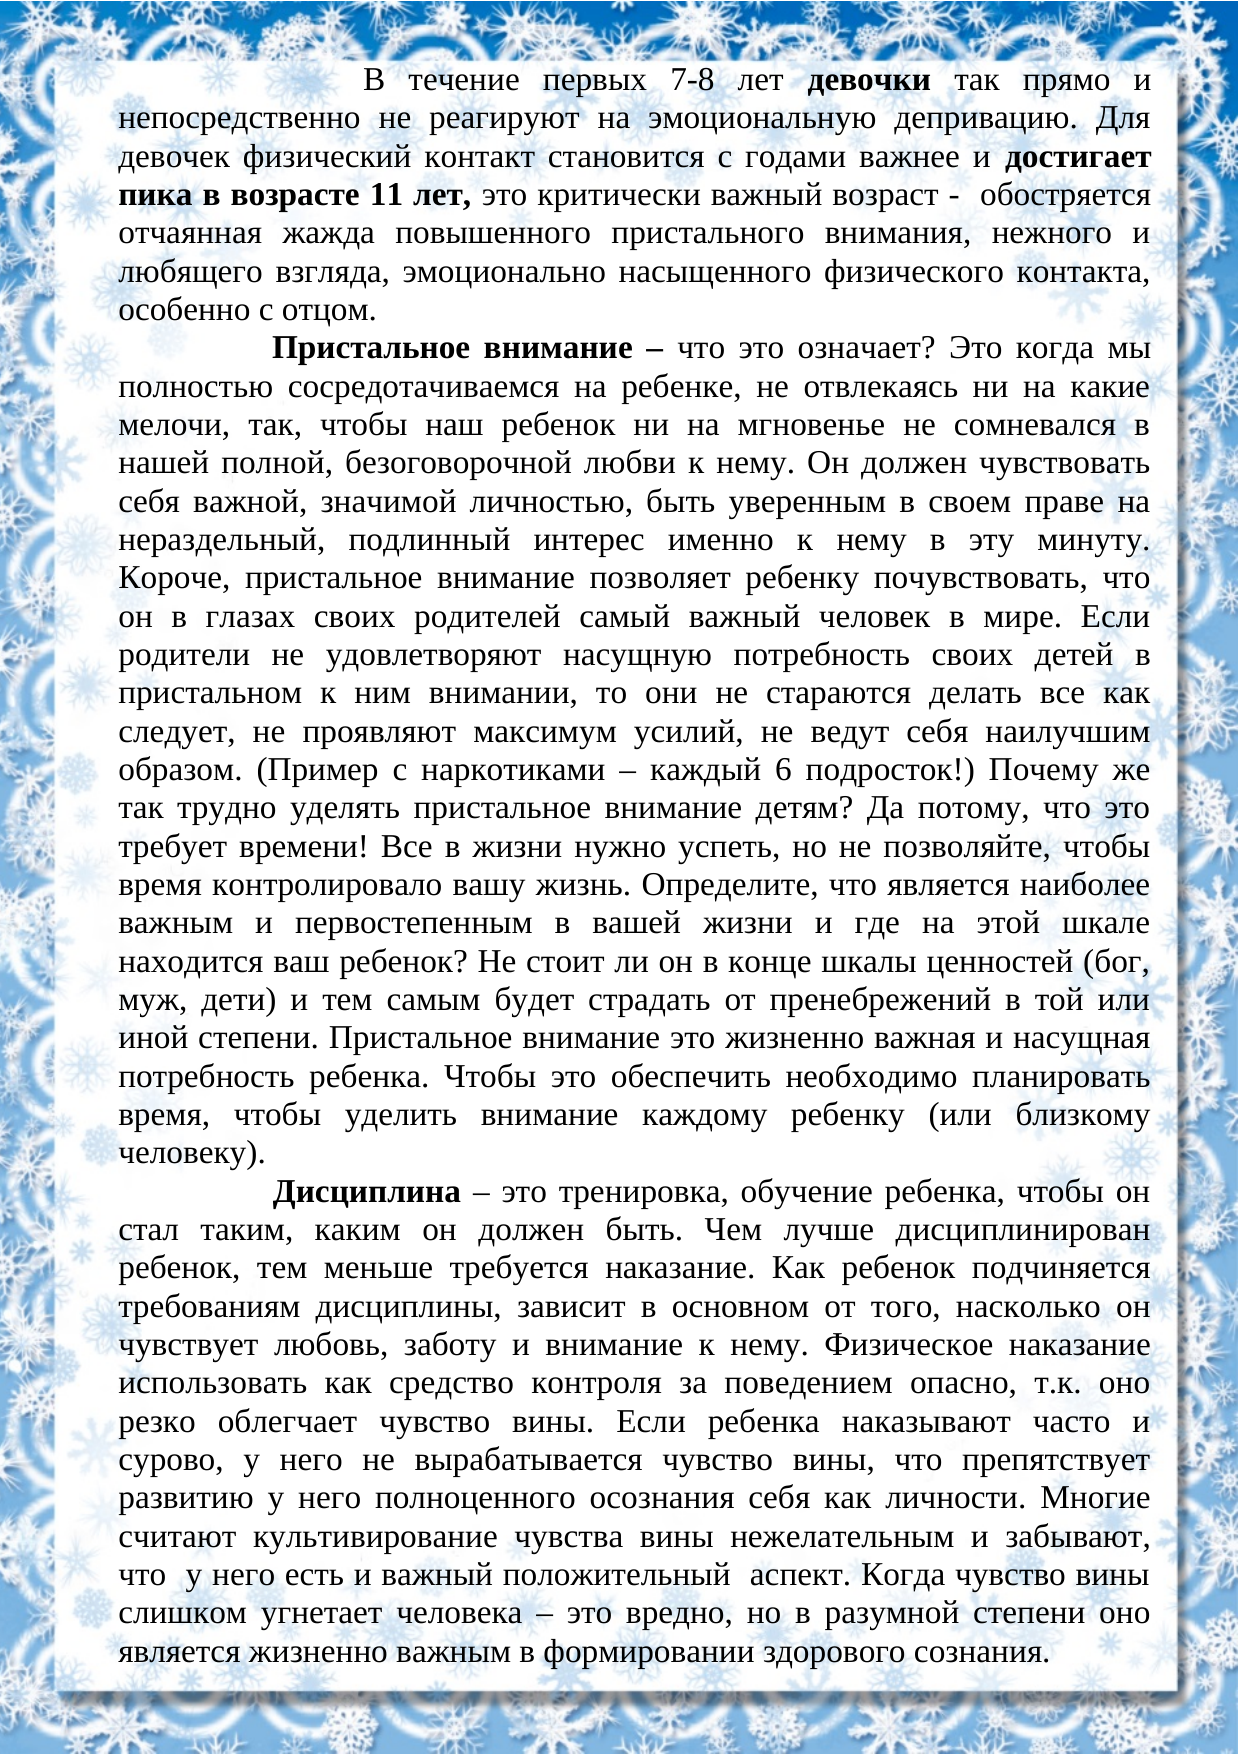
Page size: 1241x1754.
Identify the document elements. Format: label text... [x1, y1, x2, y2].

picture [0, 1, 1238, 1754]
text Дисциплина – это тренировка, обучение ребенка, чтобы он стал таким, каким он должен быть. Чем лучше дисциплинирован ребенок, тем меньше требуется наказание. Как ребенок подчиняется требованиям дисциплины, зависит в основном от того, насколько он чувствует любовь, заботу и внимание к нему. Физическое наказание использовать как средство контроля за поведением опасно, т.к. оно резко облегчает чувство вины. Если ребенка наказывают часто и сурово, у него не вырабатывается чувство вины, что препятствует развитию у него полноценного осознания себя как личности. Многие считают культивирование чувства вины нежелательным и забывают, что у него есть и важный положительный аспект. Когда чувство вины слишком угнетает человека – это вредно, но в разумной степени оно является жизненно важным в формировании здорового сознания. [118, 1171, 1152, 1669]
text Пристальное внимание – что это означает? Это когда мы полностью сосредотачиваемся на ребенке, не отвлекаясь ни на какие мелочи, так, чтобы наш ребенок ни на мгновенье не сомневался в нашей полной, безоговорочной любви к нему. Он должен чувствовать себя важной, значимой личностью, быть уверенным в своем праве на нераздельный, подлинный интерес именно к нему в эту минуту. Короче, пристальное внимание позволяет ребенку почувствовать, что он в глазах своих родителей самый важный человек в мире. Если родители не удовлетворяют насущную потребность своих детей в пристальном к ним внимании, то они не стараются делать все как следует, не проявляют максимум усилий, не ведут себя наилучшим образом. (Пример с наркотиками – каждый 6 подросток!) Почему же так трудно уделять пристальное внимание детям? Да потому, что это требует времени! Все в жизни нужно успеть, но не позволяйте, чтобы время контролировало вашу жизнь. Определите, что является наиболее важным и первостепенным в вашей жизни и где на этой шкале находится ваш ребенок? Не стоит ли он в конце шкалы ценностей (бог, муж, дети) и тем самым будет страдать от пренебрежений в той или иной степени. Пристальное внимание это жизненно важная и насущная потребность ребенка. Чтобы это обеспечить необходимо планировать время, чтобы уделить внимание каждому ребенку (или близкому человеку). [118, 327, 1152, 1171]
text В течение первых 7-8 лет девочки так прямо и непосредственно не реагируют на эмоциональную депривацию. Для девочек физический контакт становится с годами важнее и достигает пика в возрасте 11 лет, это критически важный возраст - обостряется отчаянная жажда повышенного пристального внимания, нежного и любящего взгляда, эмоционально насыщенного физического контакта, особенно с отцом. [118, 59, 1152, 327]
